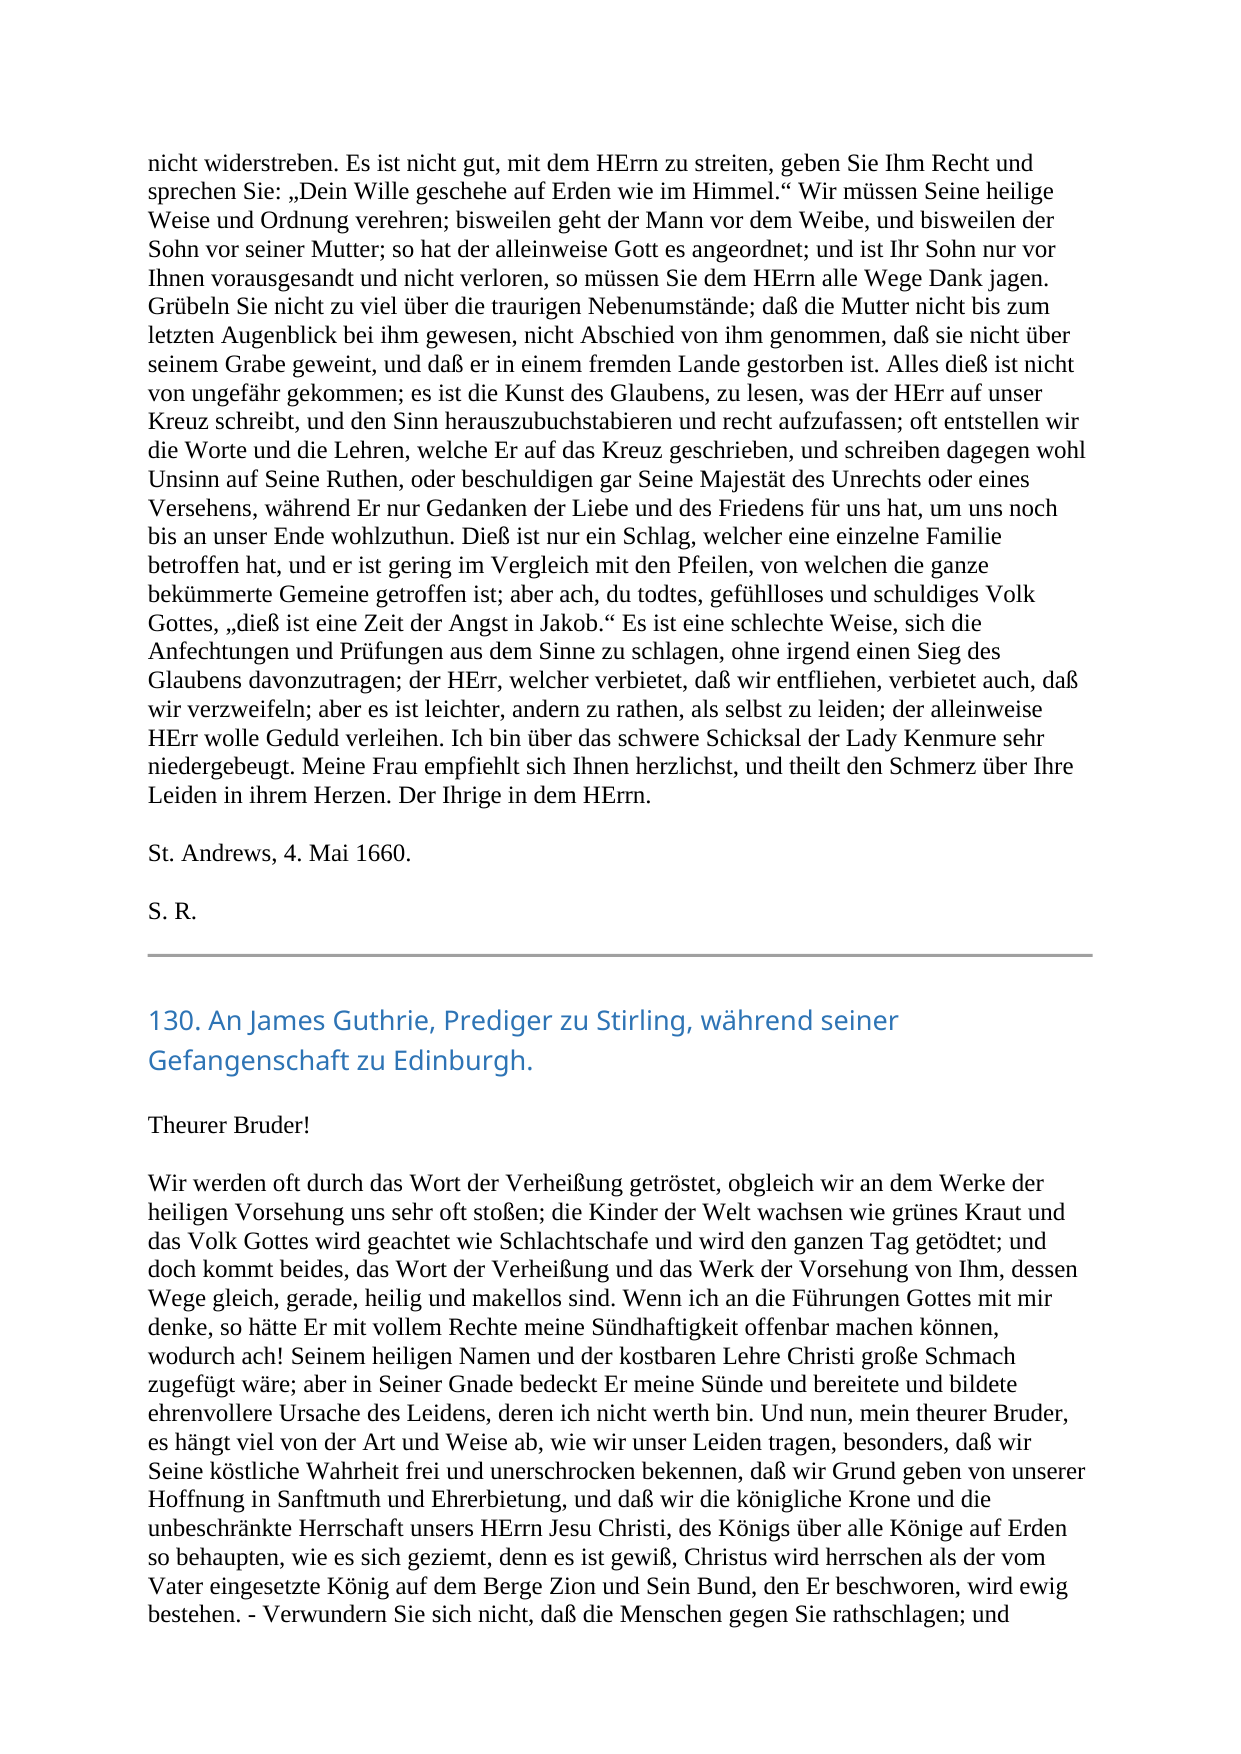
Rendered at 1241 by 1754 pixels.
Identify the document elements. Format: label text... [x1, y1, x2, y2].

text St. Andrews, 4. Mai 1660. [148, 838, 1093, 867]
subtitle 130. An James Guthrie, Prediger zu Stirling, während seiner Gefangenschaft zu Edinburgh. [148, 1002, 1093, 1078]
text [148, 1168, 1093, 1628]
text Theurer Bruder! [148, 1110, 1093, 1139]
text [148, 148, 1093, 809]
text S. R. [148, 896, 1093, 925]
